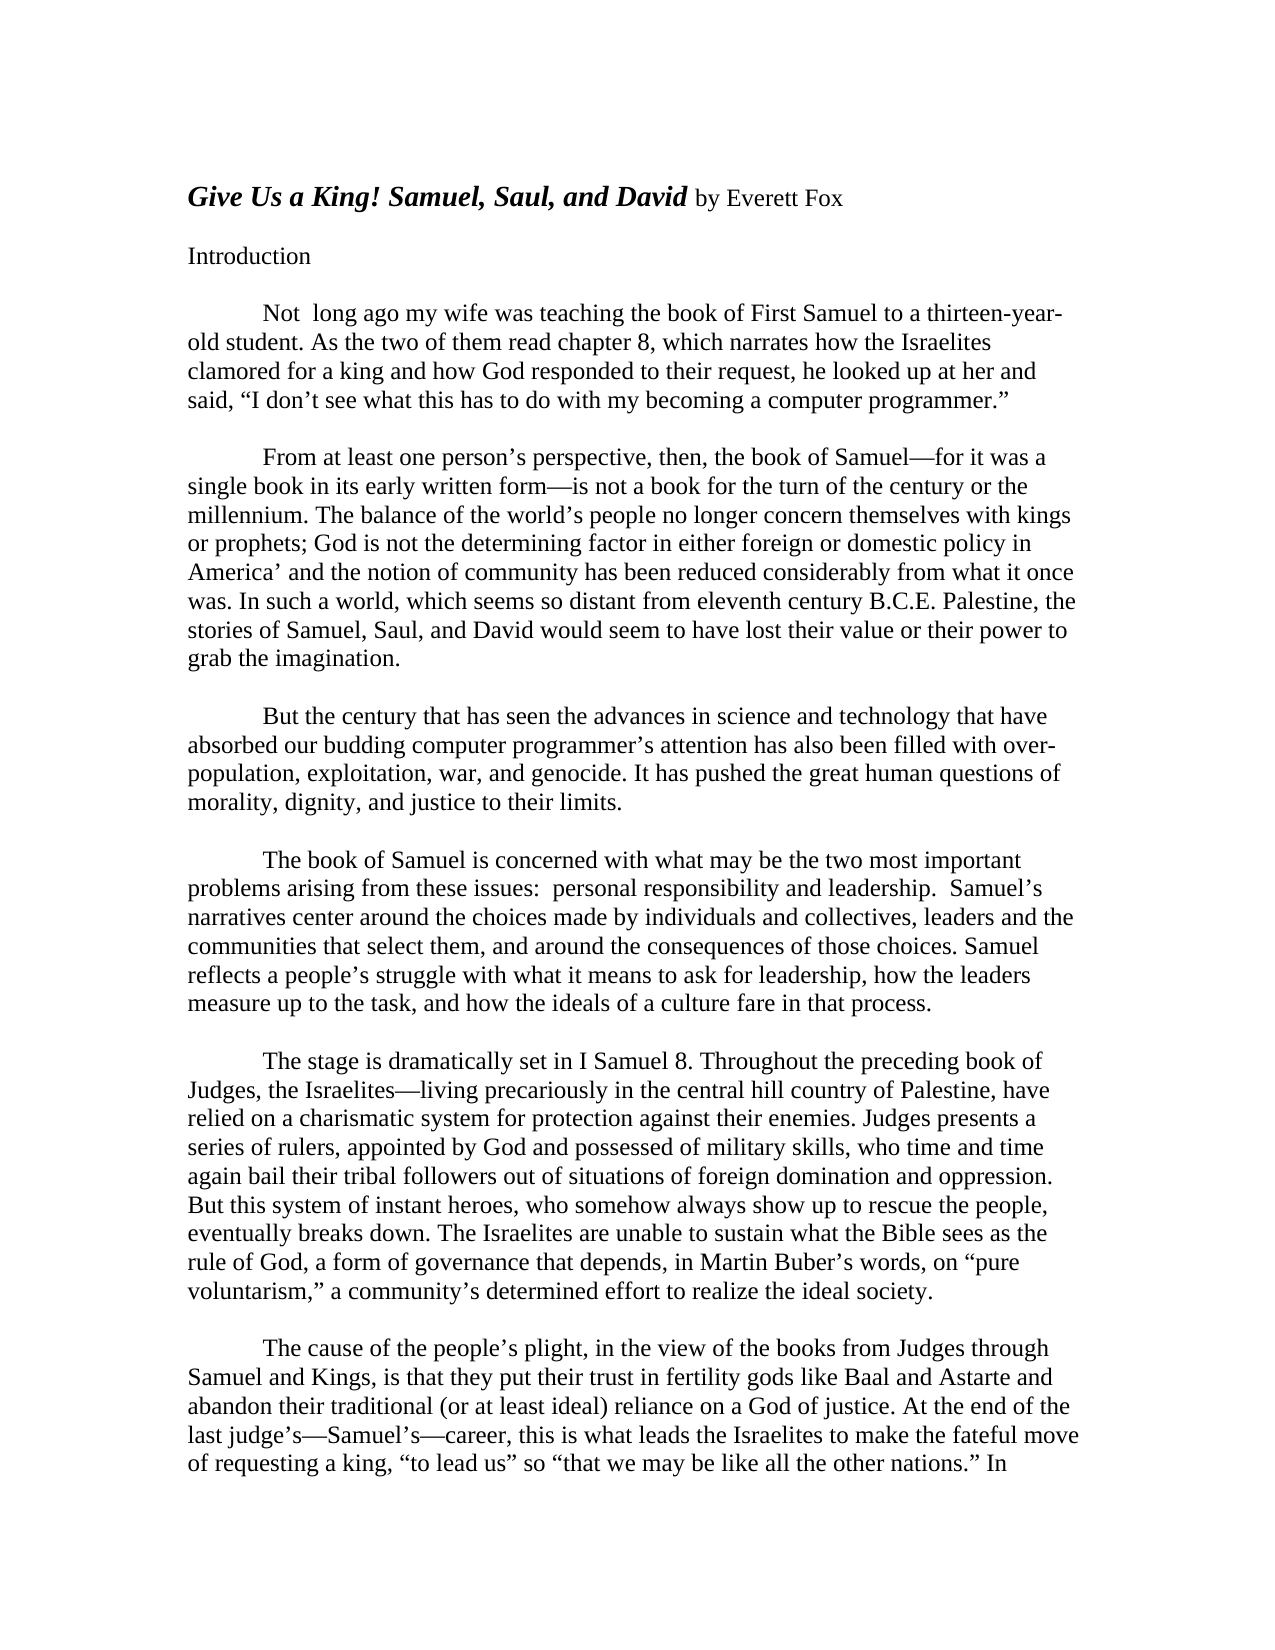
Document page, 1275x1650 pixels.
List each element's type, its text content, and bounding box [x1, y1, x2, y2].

text The stage is dramatically set in I Samuel 8. Throughout the preceding book of Judges, the Israelites—living precariously in the central hill country of , have relied on a charismatic system for protection against their enemies. Judges presents a series of rulers, appointed by God and possessed of military skills, who time and time again bail their tribal followers out of situations of foreign domination and oppression. But this system of instant heroes, who somehow always show up to rescue the people, eventually breaks down. The Israelites are unable to sustain what the Bible sees as the rule of God, a form of governance that depends, in Martin Buber’s words, on “pure voluntarism,” a community’s determined effort to realize the ideal society. [187, 1046, 1087, 1305]
text Give Us a King! Samuel, Saul, and David by Fox [187, 179, 1087, 212]
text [187, 1333, 1087, 1477]
text From at least one person’s perspective, then, the book of Samuel—for it was a single book in its early written form—is not a book for the turn of the century or the millennium. The balance of the world’s people no longer concern themselves with kings or prophets; God is not the determining factor in either foreign or domestic policy in America’ and the notion of community has been reduced considerably from what it once was. In such a world, which seems so distant from eleventh century B.C.E. Palestine, the stories of Samuel, Saul, and David would seem to have lost their value or their power to grab the imagination. [187, 442, 1087, 672]
text Not long ago my wife was teaching the book of First Samuel to a thirteen-year-old student. As the two of them read chapter 8, which narrates how the Israelites clamored for a king and how God responded to their request, he looked up at her and said, “I don’t see what this has to do with my becoming a computer programmer.” [187, 298, 1087, 413]
text The book of Samuel is concerned with what may be the two most important problems arising from these issues: personal responsibility and leadership. Samuel’s narratives center around the choices made by individuals and collectives, leaders and the communities that select them, and around the consequences of those choices. Samuel reflects a people’s struggle with what it means to ask for leadership, how the leaders measure up to the task, and how the ideals of a culture fare in that process. [187, 845, 1087, 1017]
text Introduction [187, 241, 1087, 270]
text But the century that has seen the advances in science and technology that have absorbed our budding computer programmer’s attention has also been filled with over-population, exploitation, war, and genocide. It has pushed the great human questions of morality, dignity, and justice to their limits. [187, 701, 1087, 816]
